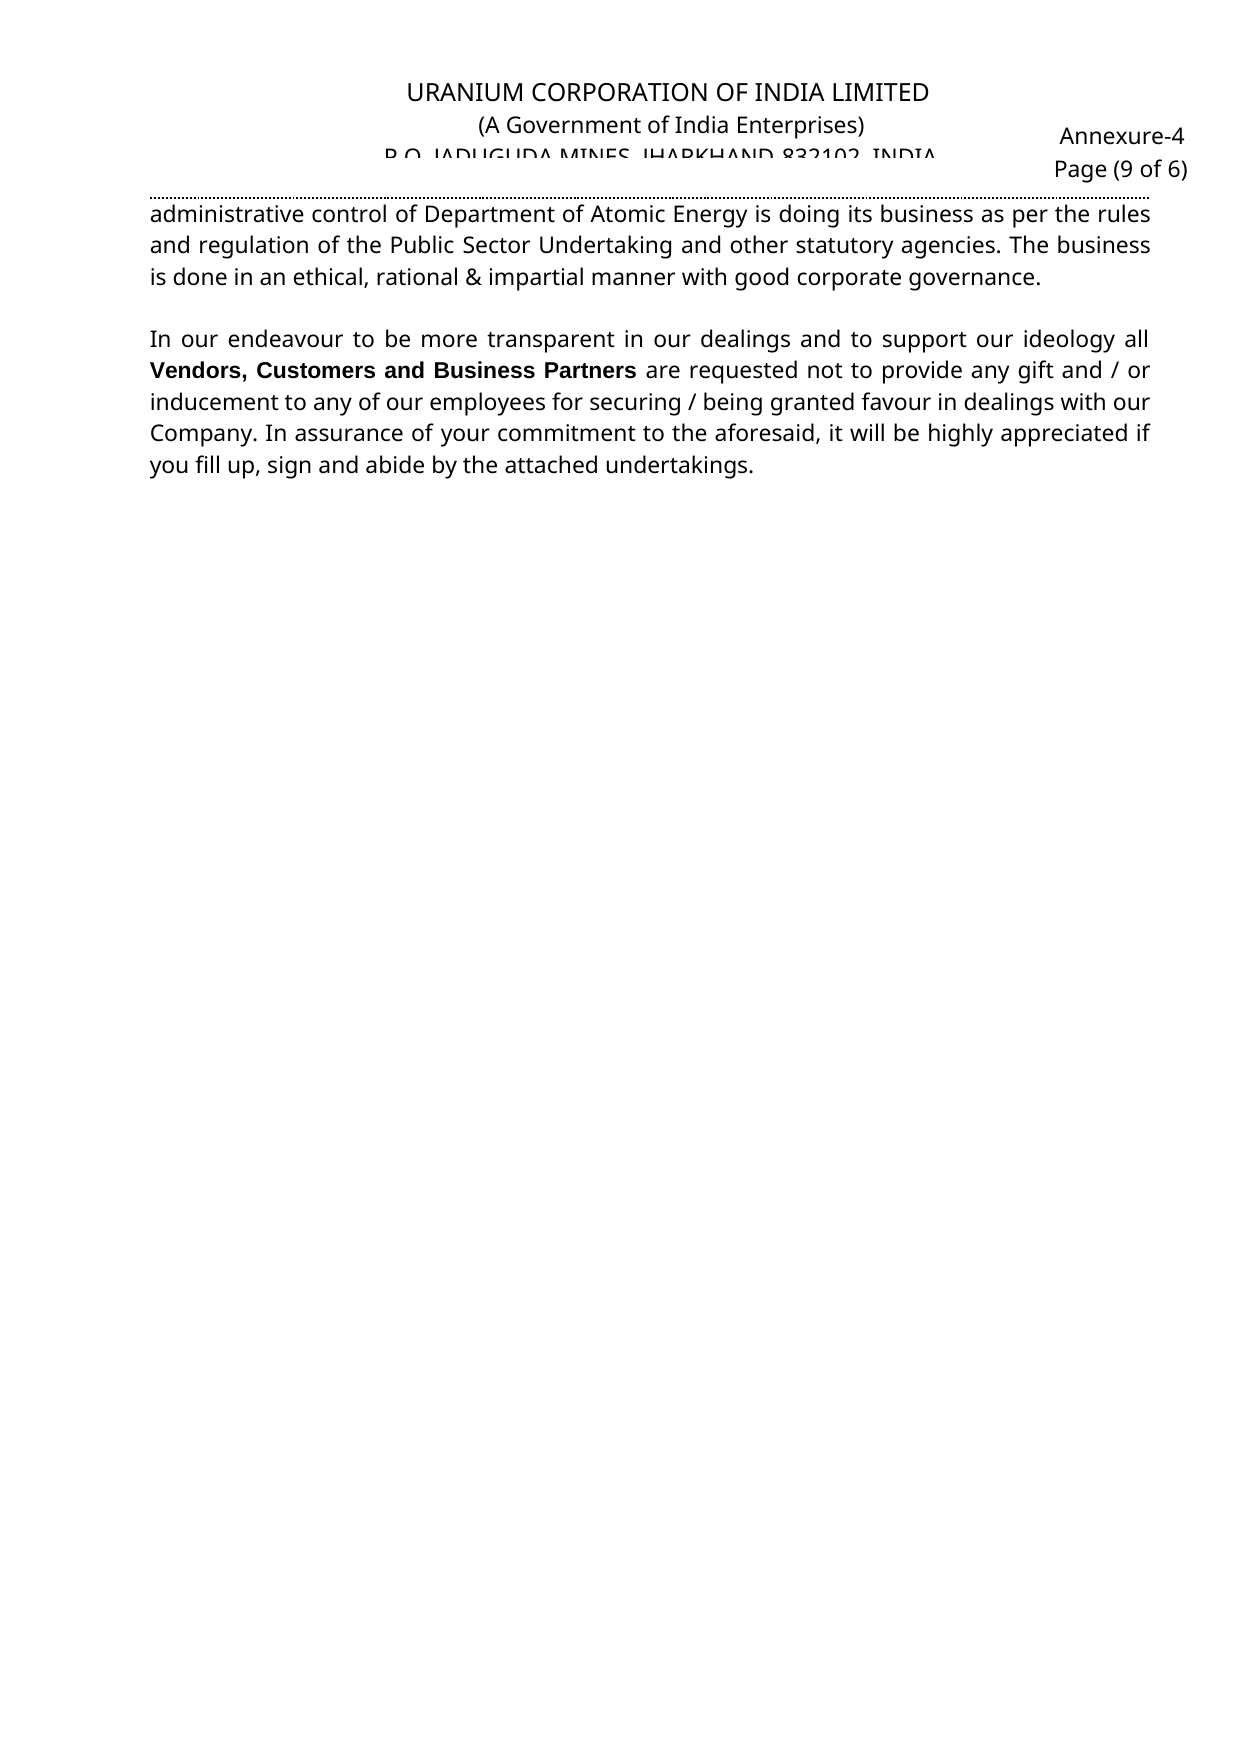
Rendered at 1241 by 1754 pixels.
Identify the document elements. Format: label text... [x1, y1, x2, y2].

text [149, 198, 1151, 292]
text In our endeavour to be more transparent in our dealings and to support our ideology all Vendors, Customers and Business Partners are requested not to provide any gift and / or inducement to any of our employees for securing / being granted favour in dealings with our Company. In assurance of your commitment to the aforesaid, it will be highly appreciated if you fill up, sign and abide by the attached undertakings. [149, 323, 1151, 480]
